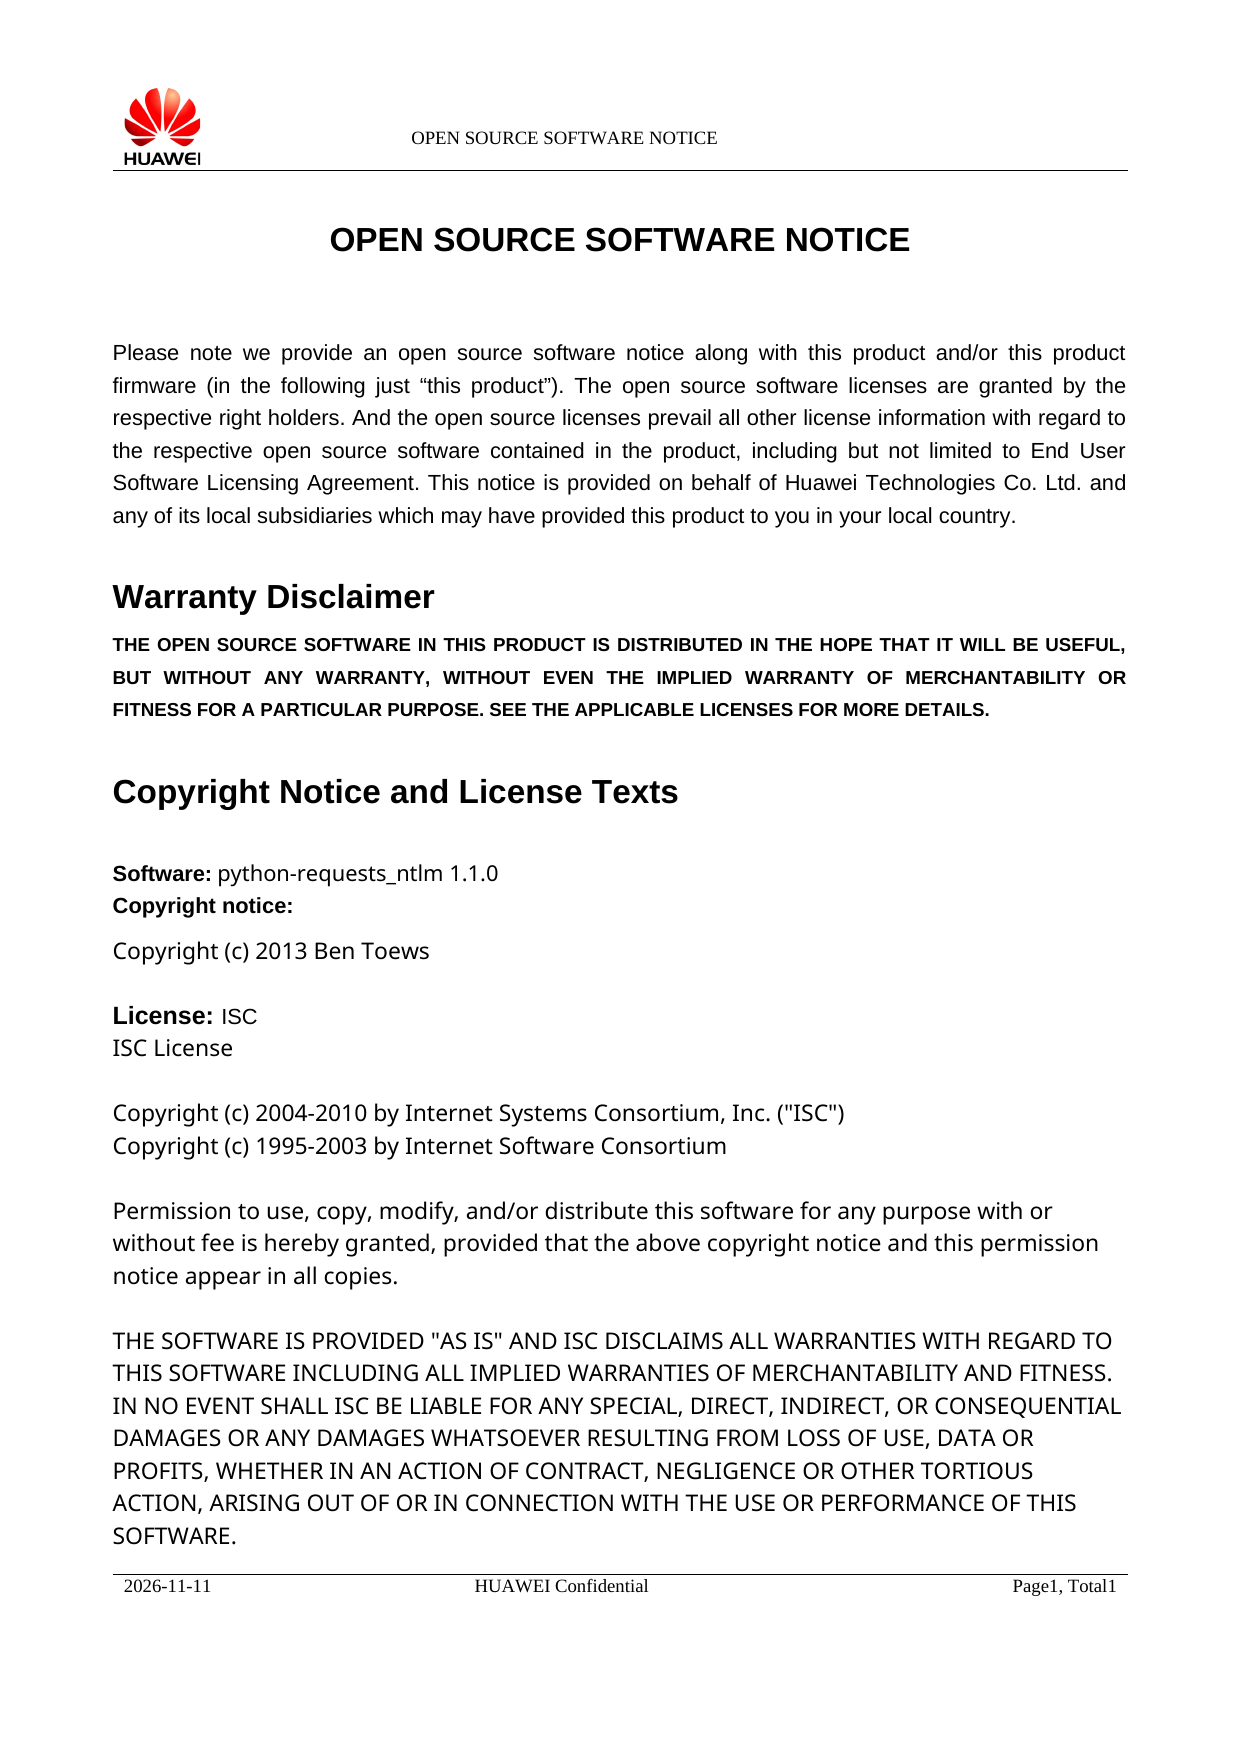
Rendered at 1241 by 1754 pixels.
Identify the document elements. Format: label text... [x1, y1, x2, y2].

text Copyright (c) 2004-2010 by Internet Systems Consortium, Inc. ("ISC") [112, 1096, 1128, 1129]
text The open source software in this product is distributed in the hope that it will be useful, but WITHOUT ANY WARRANTY, without even the implied warranty of MERCHANTABILITY or FITNESS FOR A PARTICULAR PURPOSE. See the applicable licenses for more details. [112, 629, 1128, 726]
text Copyright (c) 1995-2003 by Internet Software Consortium [112, 1129, 1128, 1161]
text OPEN SOURCE SOFTWARE NOTICE [112, 206, 1128, 271]
text Copyright (c) 2013 Ben Toews [112, 934, 1128, 966]
picture [124, 88, 201, 165]
text Please note we provide an open source software notice along with this product and/or this product firmware (in the following just “this product”). The open source software licenses are granted by the respective right holders. And the open source licenses prevail all other license information with regard to the respective open source software contained in the product, including but not limited to End User Software Licensing Agreement. This notice is provided on behalf of Huawei Technologies Co. Ltd. and any of its local subsidiaries which may have provided this product to you in your local country. [112, 336, 1128, 531]
title Software: python-requests_ntlm 1.1.0 [112, 856, 1128, 889]
text ISC License [112, 1031, 1128, 1064]
text Copyright notice: [112, 889, 1128, 921]
text Copyright Notice and License Texts [112, 759, 1128, 824]
text Permission to use, copy, modify, and/or distribute this software for any purpose with or without fee is hereby granted, provided that the above copyright notice and this permission notice appear in all copies. [112, 1194, 1128, 1291]
text License: ISC [112, 999, 1128, 1031]
text THE SOFTWARE IS PROVIDED "AS IS" AND ISC DISCLAIMS ALL WARRANTIES WITH REGARD TO THIS SOFTWARE INCLUDING ALL IMPLIED WARRANTIES OF MERCHANTABILITY AND FITNESS. IN NO EVENT SHALL ISC BE LIABLE FOR ANY SPECIAL, DIRECT, INDIRECT, OR CONSEQUENTIAL DAMAGES OR ANY DAMAGES WHATSOEVER RESULTING FROM LOSS OF USE, DATA OR PROFITS, WHETHER IN AN ACTION OF CONTRACT, NEGLIGENCE OR OTHER TORTIOUS ACTION, ARISING OUT OF OR IN CONNECTION WITH THE USE OR PERFORMANCE OF THIS SOFTWARE. [112, 1324, 1128, 1551]
text Warranty Disclaimer [112, 564, 1128, 629]
